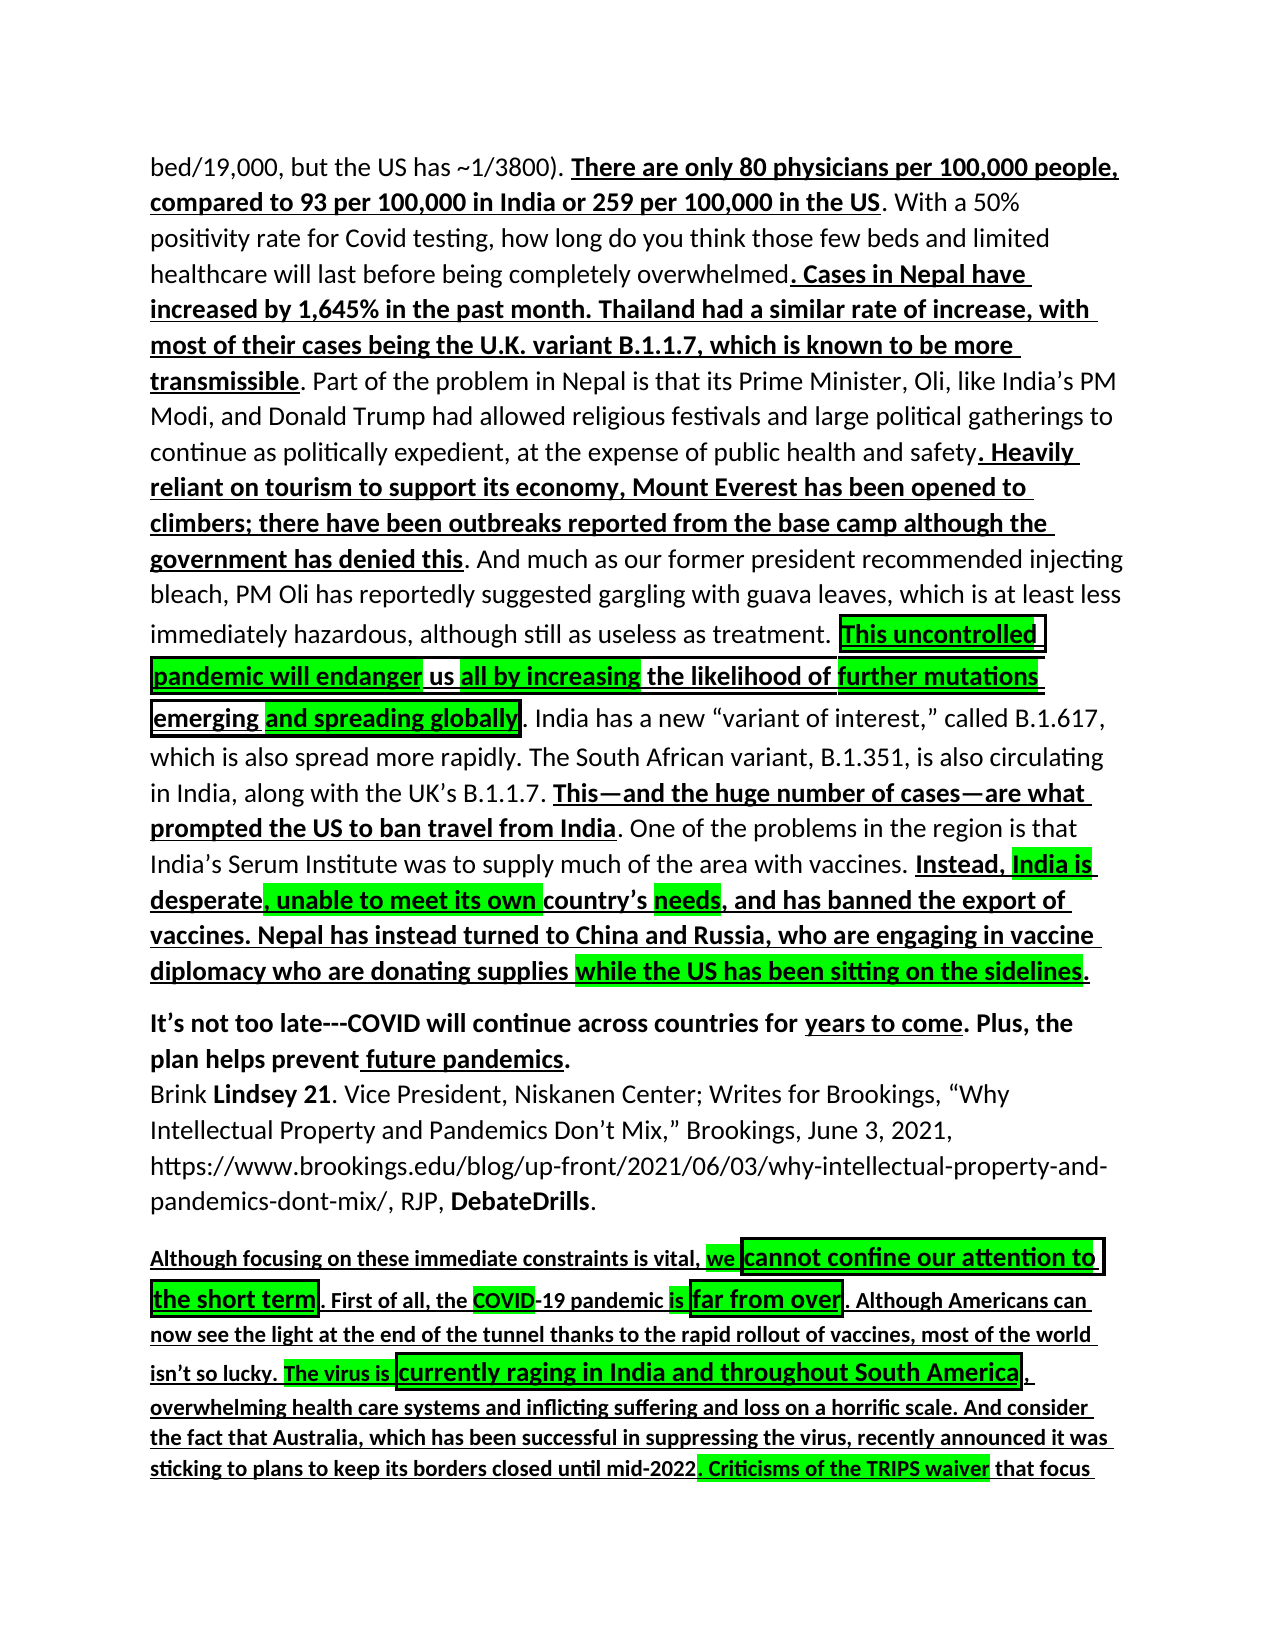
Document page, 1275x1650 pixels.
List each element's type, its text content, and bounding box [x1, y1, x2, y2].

subtitle It’s not too late---COVID will continue across countries for years to come. Plus, the plan helps prevent future pandemics. [150, 1006, 1125, 1075]
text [150, 1237, 1125, 1482]
text Brink Lindsey 21. Vice President, Niskanen Center; Writes for Brookings, “Why Intellectual Property and Pandemics Don’t Mix,” Brookings, June 3, 2021, https://www.brookings.edu/blog/up-front/2021/06/03/why-intellectual-property-and-pandemics-dont-mix/, RJP, DebateDrills. [150, 1078, 1125, 1217]
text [150, 150, 1125, 987]
